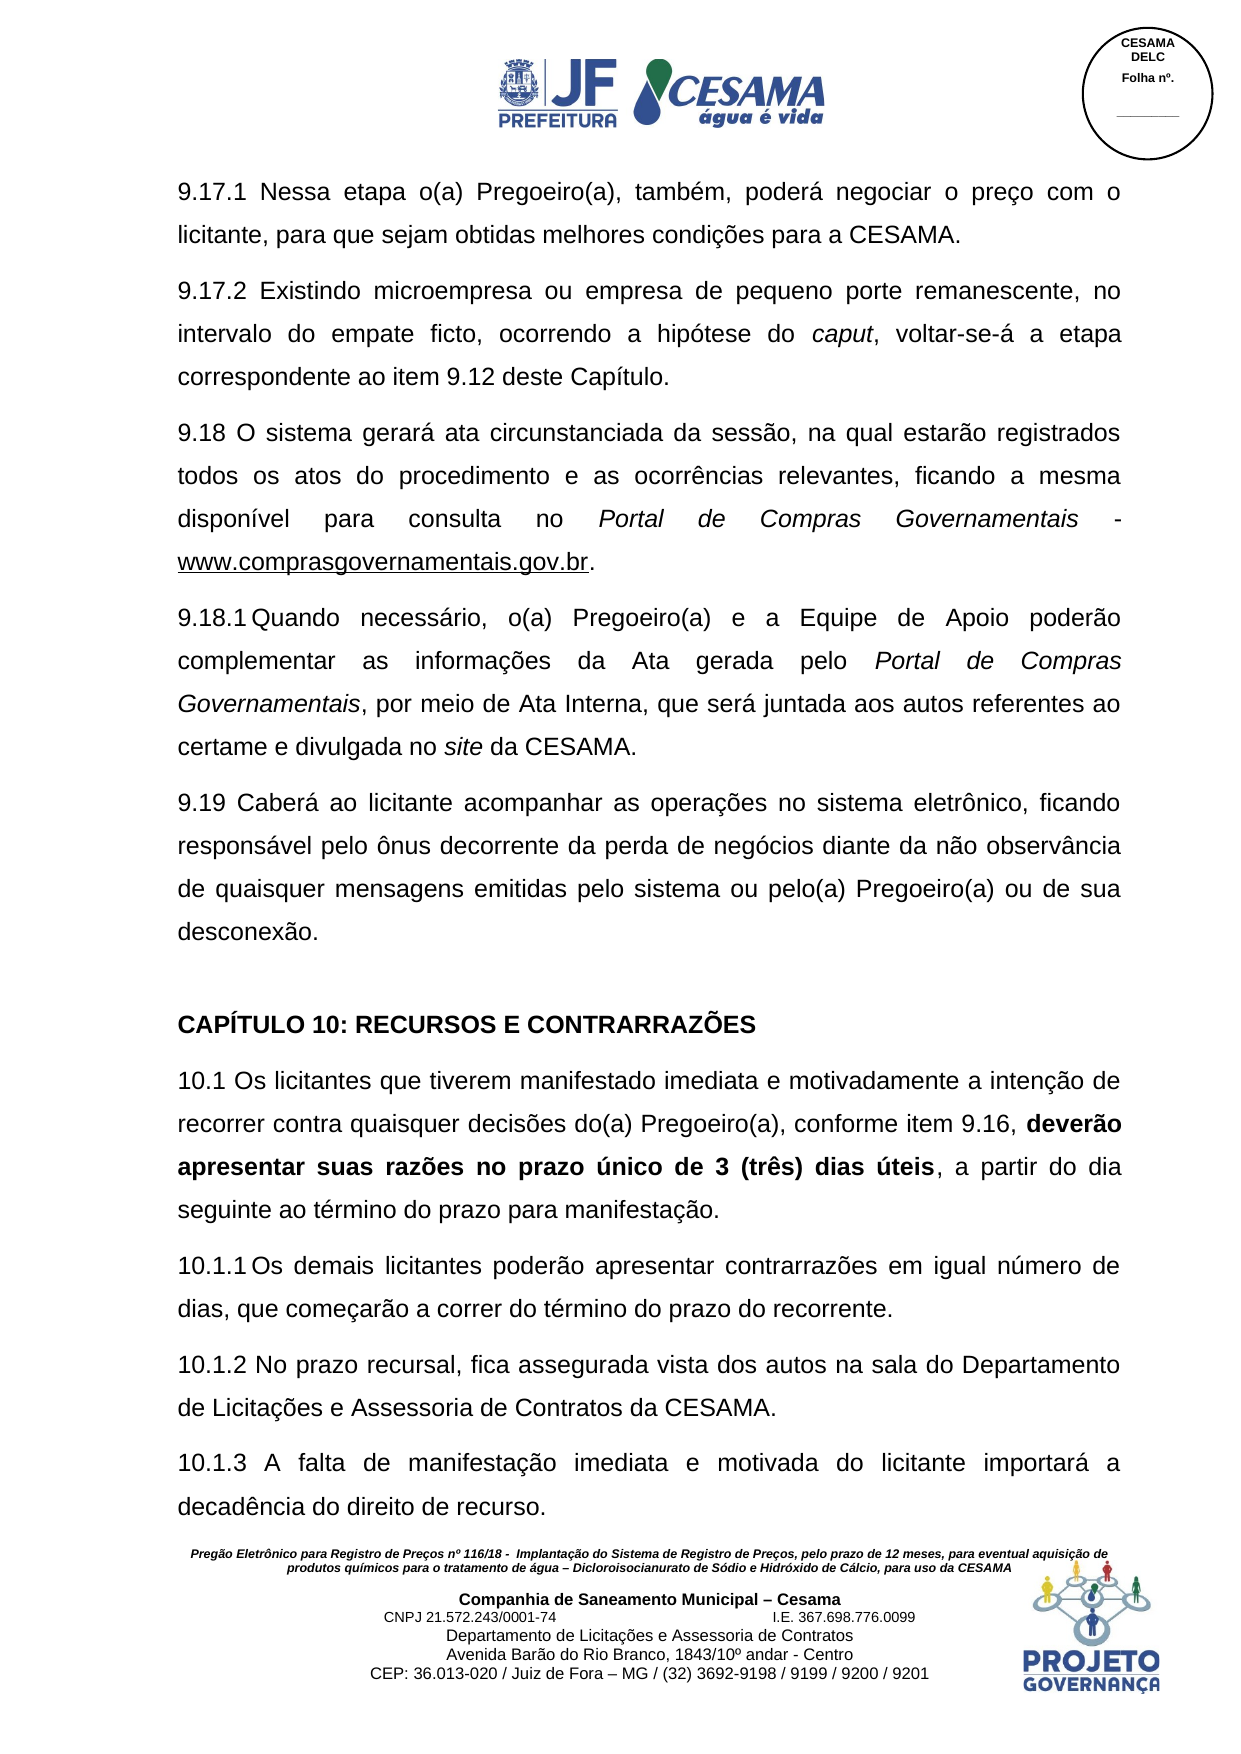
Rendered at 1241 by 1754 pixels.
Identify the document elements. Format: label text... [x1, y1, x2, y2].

text 9.19 Caberá ao licitante acompanhar as operações no sistema eletrônico, ficando responsável pelo ônus decorrente da perda de negócios diante da não observância de quaisquer mensagens emitidas pelo sistema ou pelo(a) Pregoeiro(a) ou de sua desconexão. [177, 788, 1122, 946]
text 9.17.1 Nessa etapa o(a) Pregoeiro(a), também, poderá negociar o preço com o licitante, para que sejam obtidas melhores condições para a CESAMA. [177, 177, 1122, 249]
text 10.1.3 A falta de manifestação imediata e motivada do licitante importará a decadência do direito de recurso. [177, 1448, 1122, 1520]
picture [497, 59, 825, 128]
text 10.1 Os licitantes que tiverem manifestado imediata e motivadamente a intenção de recorrer contra quaisquer decisões do(a) Pregoeiro(a), conforme item 9.16, deverão apresentar suas razões no prazo único de 3 (três) dias úteis, a partir do dia seguinte ao término do prazo para manifestação. [177, 1066, 1122, 1224]
text 9.18 O sistema gerará ata circunstanciada da sessão, na qual estarão registrados todos os atos do procedimento e as ocorrências relevantes, ficando a mesma disponível para consulta no Portal de Compras Governamentais - www.comprasgovernamentais.gov.br. [177, 418, 1122, 576]
text 10.1.1 Os demais licitantes poderão apresentar contrarrazões em igual número de dias, que começarão a correr do término do prazo do recorrente. [177, 1251, 1122, 1323]
text 9.18.1 Quando necessário, o(a) Pregoeiro(a) e a Equipe de Apoio poderão complementar as informações da Ata gerada pelo Portal de Compras Governamentais, por meio de Ata Interna, que será juntada aos autos referentes ao certame e divulgada no site da CESAMA. [177, 603, 1122, 761]
text CAPÍTULO 10: RECURSOS E CONTRARRAZÕES [177, 1010, 1122, 1039]
text 9.17.2 Existindo microempresa ou empresa de pequeno porte remanescente, no intervalo do empate ficto, ocorrendo a hipótese do caput, voltar-se-á a etapa correspondente ao item 9.12 deste Capítulo. [177, 276, 1122, 391]
text 10.1.2 No prazo recursal, fica assegurada vista dos autos na sala do Departamento de Licitações e Assessoria de Contratos da CESAMA. [177, 1350, 1122, 1422]
picture [1023, 1560, 1160, 1694]
